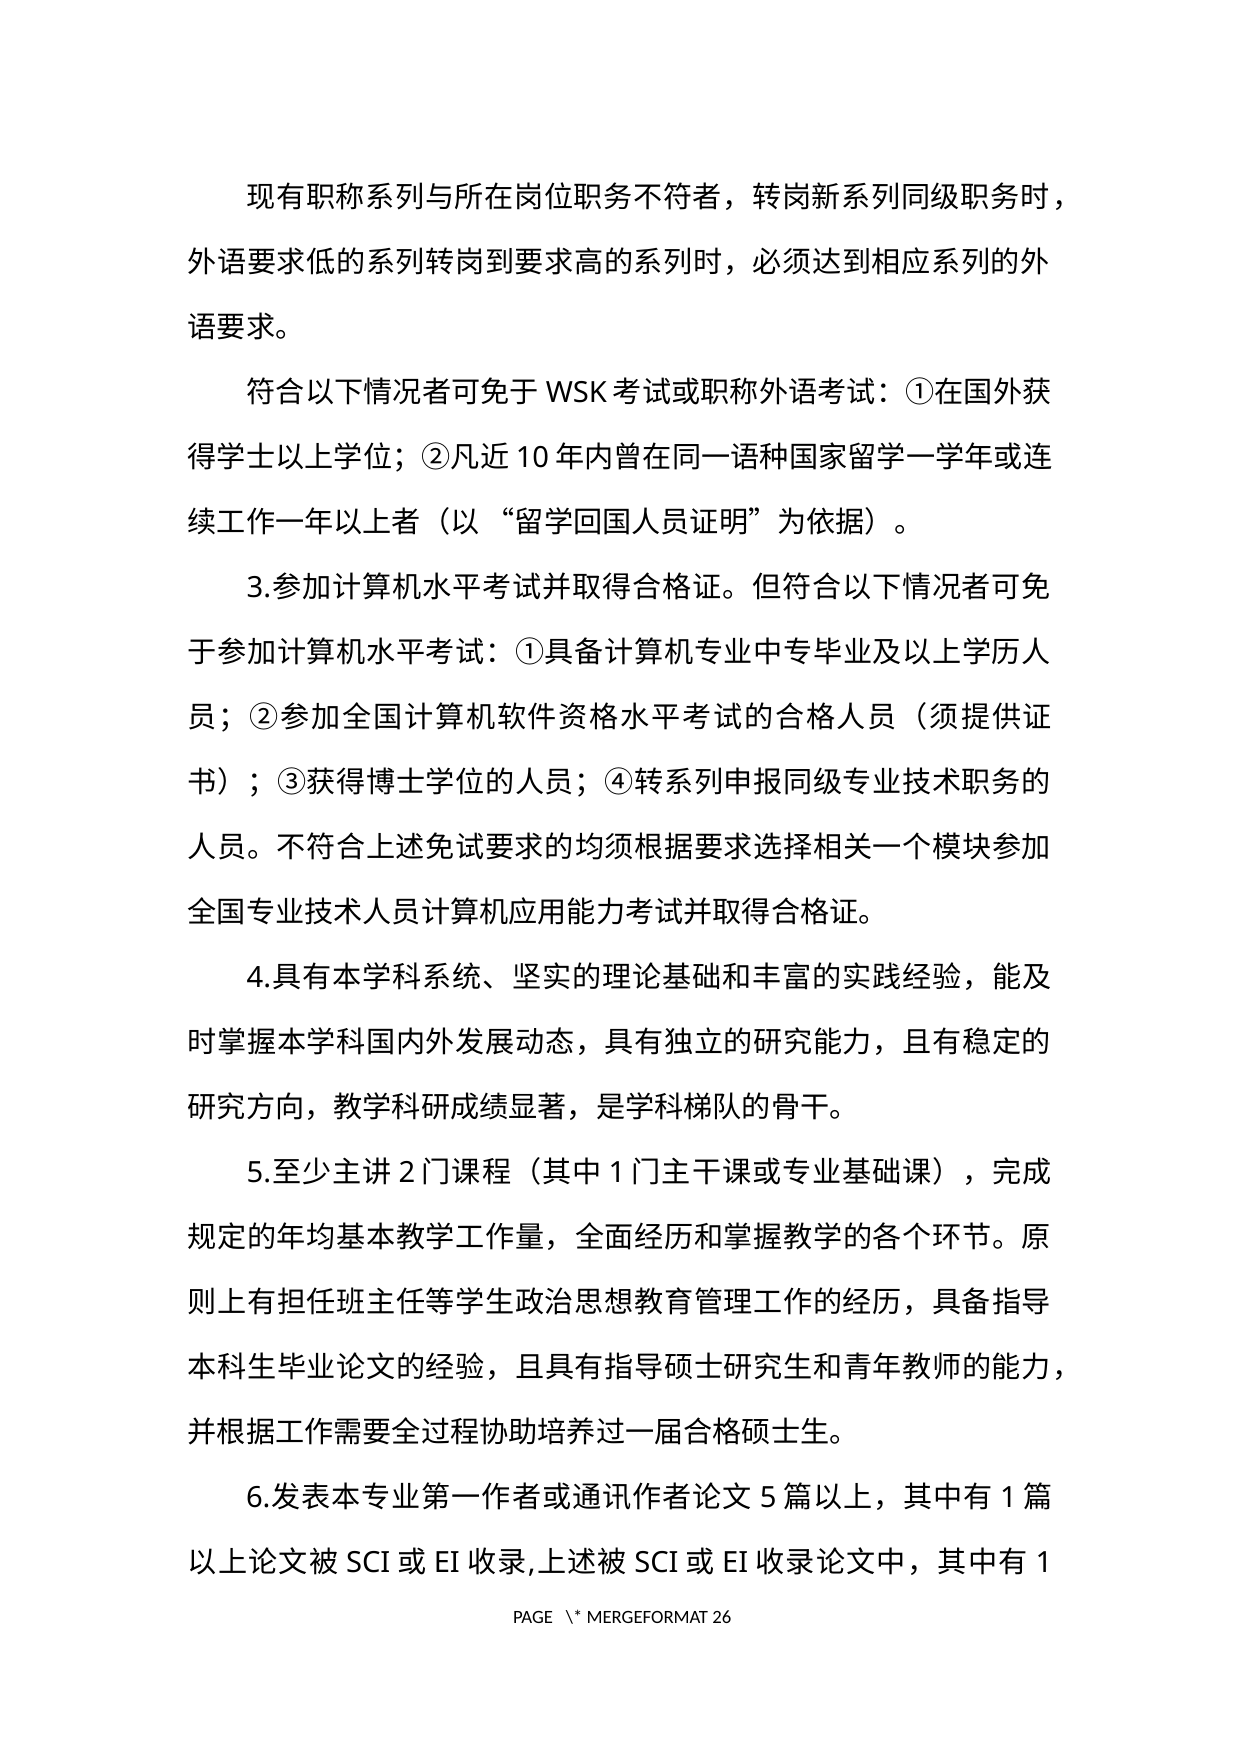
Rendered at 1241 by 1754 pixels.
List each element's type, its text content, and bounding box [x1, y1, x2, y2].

text 现有职称系列与所在岗位职务不符者，转岗新系列同级职务时，外语要求低的系列转岗到要求高的系列时，必须达到相应系列的外语要求。 [187, 162, 1053, 357]
text 3.参加计算机水平考试并取得合格证。但符合以下情况者可免于参加计算机水平考试：①具备计算机专业中专毕业及以上学历人员；②参加全国计算机软件资格水平考试的合格人员（须提供证书）；③获得博士学位的人员；④转系列申报同级专业技术职务的人员。不符合上述免试要求的均须根据要求选择相关一个模块参加全国专业技术人员计算机应用能力考试并取得合格证。 [187, 552, 1053, 942]
text 符合以下情况者可免于WSK考试或职称外语考试：①在国外获得学士以上学位；②凡近10年内曾在同一语种国家留学一学年或连续工作一年以上者（以 “留学回国人员证明”为依据）。 [187, 357, 1053, 552]
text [187, 1462, 1053, 1592]
text 5.至少主讲2门课程（其中1门主干课或专业基础课），完成规定的年均基本教学工作量，全面经历和掌握教学的各个环节。原则上有担任班主任等学生政治思想教育管理工作的经历，具备指导本科生毕业论文的经验，且具有指导硕士研究生和青年教师的能力，并根据工作需要全过程协助培养过一届合格硕士生。 [187, 1137, 1053, 1462]
text 4.具有本学科系统、坚实的理论基础和丰富的实践经验，能及时掌握本学科国内外发展动态，具有独立的研究能力，且有稳定的研究方向，教学科研成绩显著，是学科梯队的骨干。 [187, 942, 1053, 1137]
